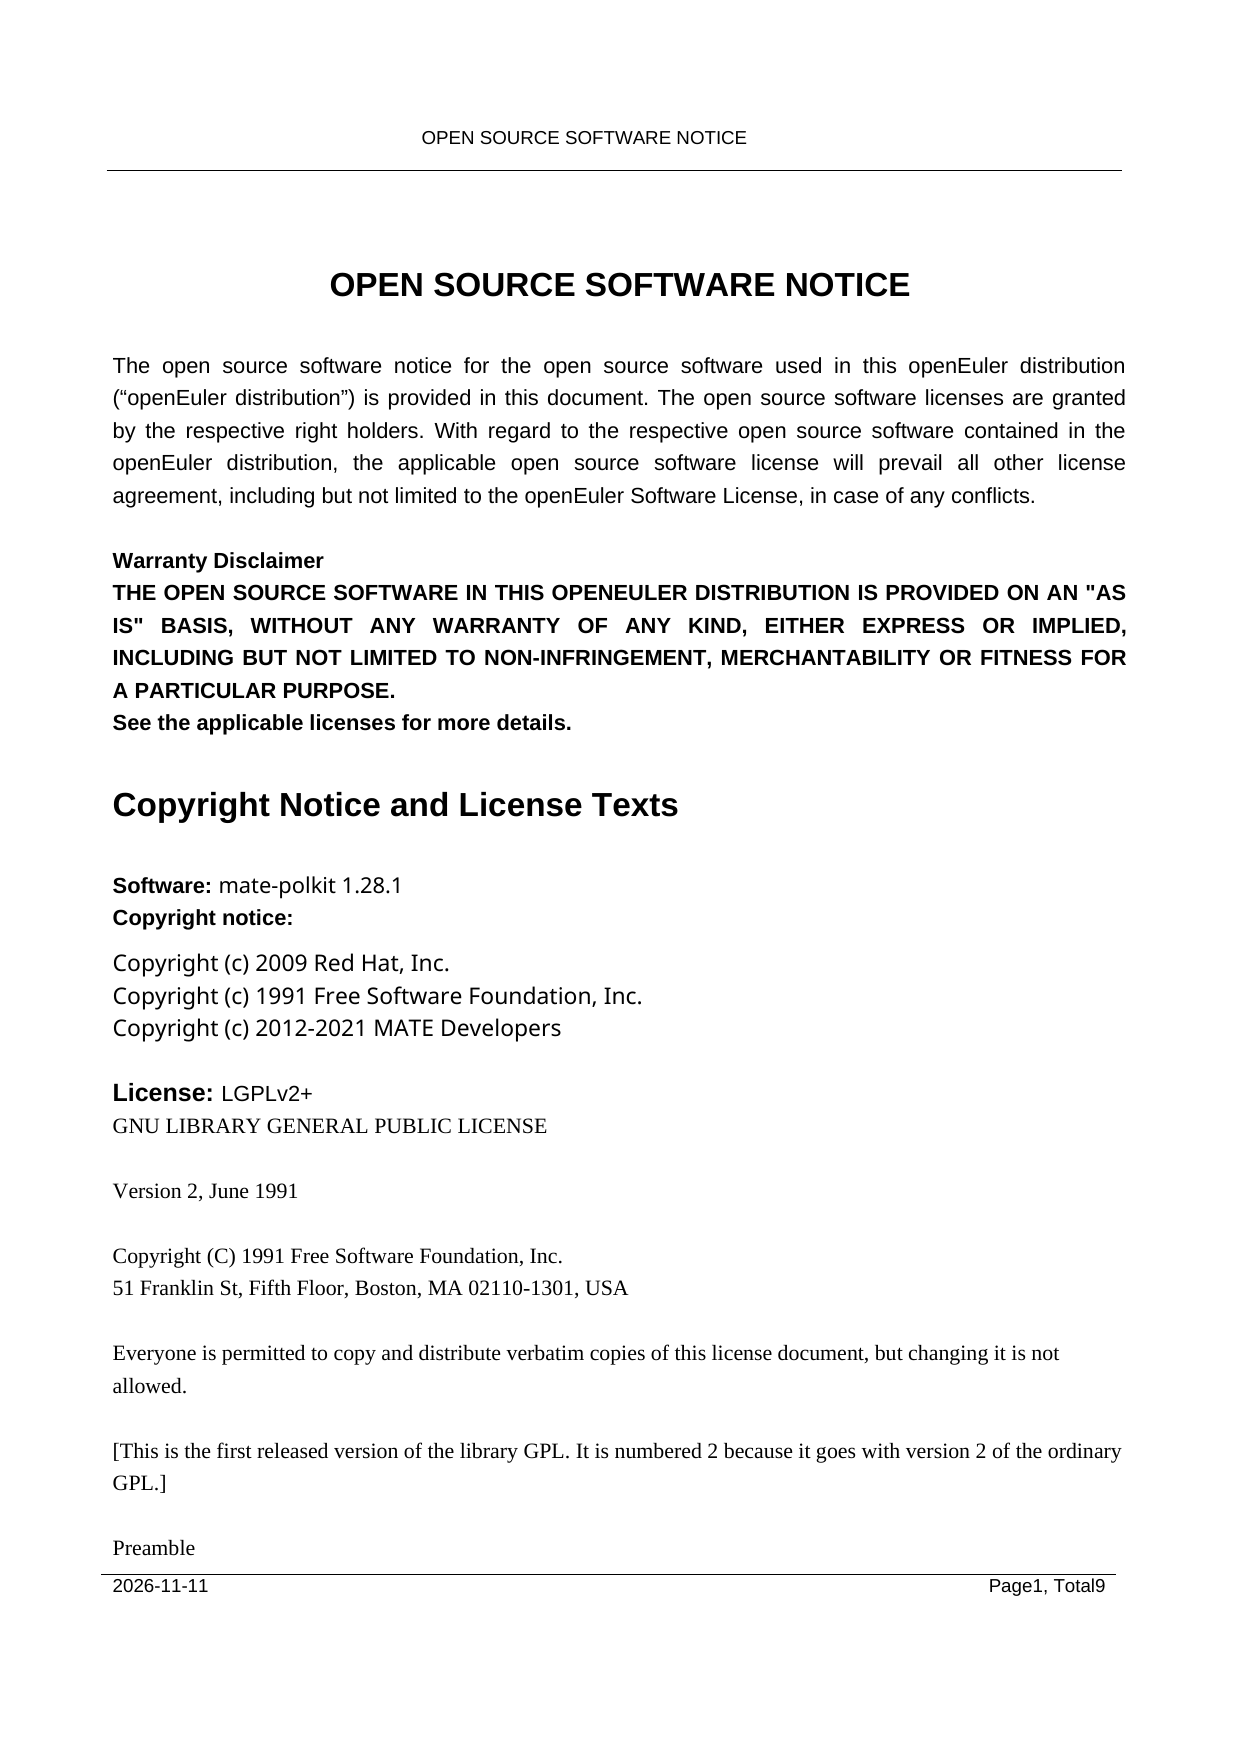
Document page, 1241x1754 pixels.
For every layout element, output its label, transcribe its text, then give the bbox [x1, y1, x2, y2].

text Copyright Notice and License Texts [112, 771, 1128, 836]
text THE OPEN SOURCE SOFTWARE IN THIS OPENEULER DISTRIBUTION IS PROVIDED ON AN "AS IS" BASIS, WITHOUT ANY WARRANTY OF ANY KIND, EITHER EXPRESS OR IMPLIED, INCLUDING BUT NOT LIMITED TO NON-INFRINGEMENT, MERCHANTABILITY OR FITNESS FOR A PARTICULAR PURPOSE. See the applicable licenses for more details. [112, 576, 1128, 739]
text Copyright (c) 2009 Red Hat, Inc. Copyright (c) 1991 Free Software Foundation, Inc. Copyright (c) 2012-2021 MATE Developers [112, 947, 1128, 1077]
title Software: mate-polkit 1.28.1 [112, 869, 1128, 901]
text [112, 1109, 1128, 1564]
text The open source software notice for the open source software used in this openEuler distribution (“openEuler distribution”) is provided in this document. The open source software licenses are granted by the respective right holders. With regard to the respective open source software contained in the openEuler distribution, the applicable open source software license will prevail all other license agreement, including but not limited to the openEuler Software License, in case of any conflicts. [112, 349, 1128, 511]
text Warranty Disclaimer [112, 544, 1128, 576]
text OPEN SOURCE SOFTWARE NOTICE [112, 251, 1128, 316]
text Copyright notice: [112, 901, 1128, 934]
text License: LGPLv2+ [112, 1077, 1128, 1109]
